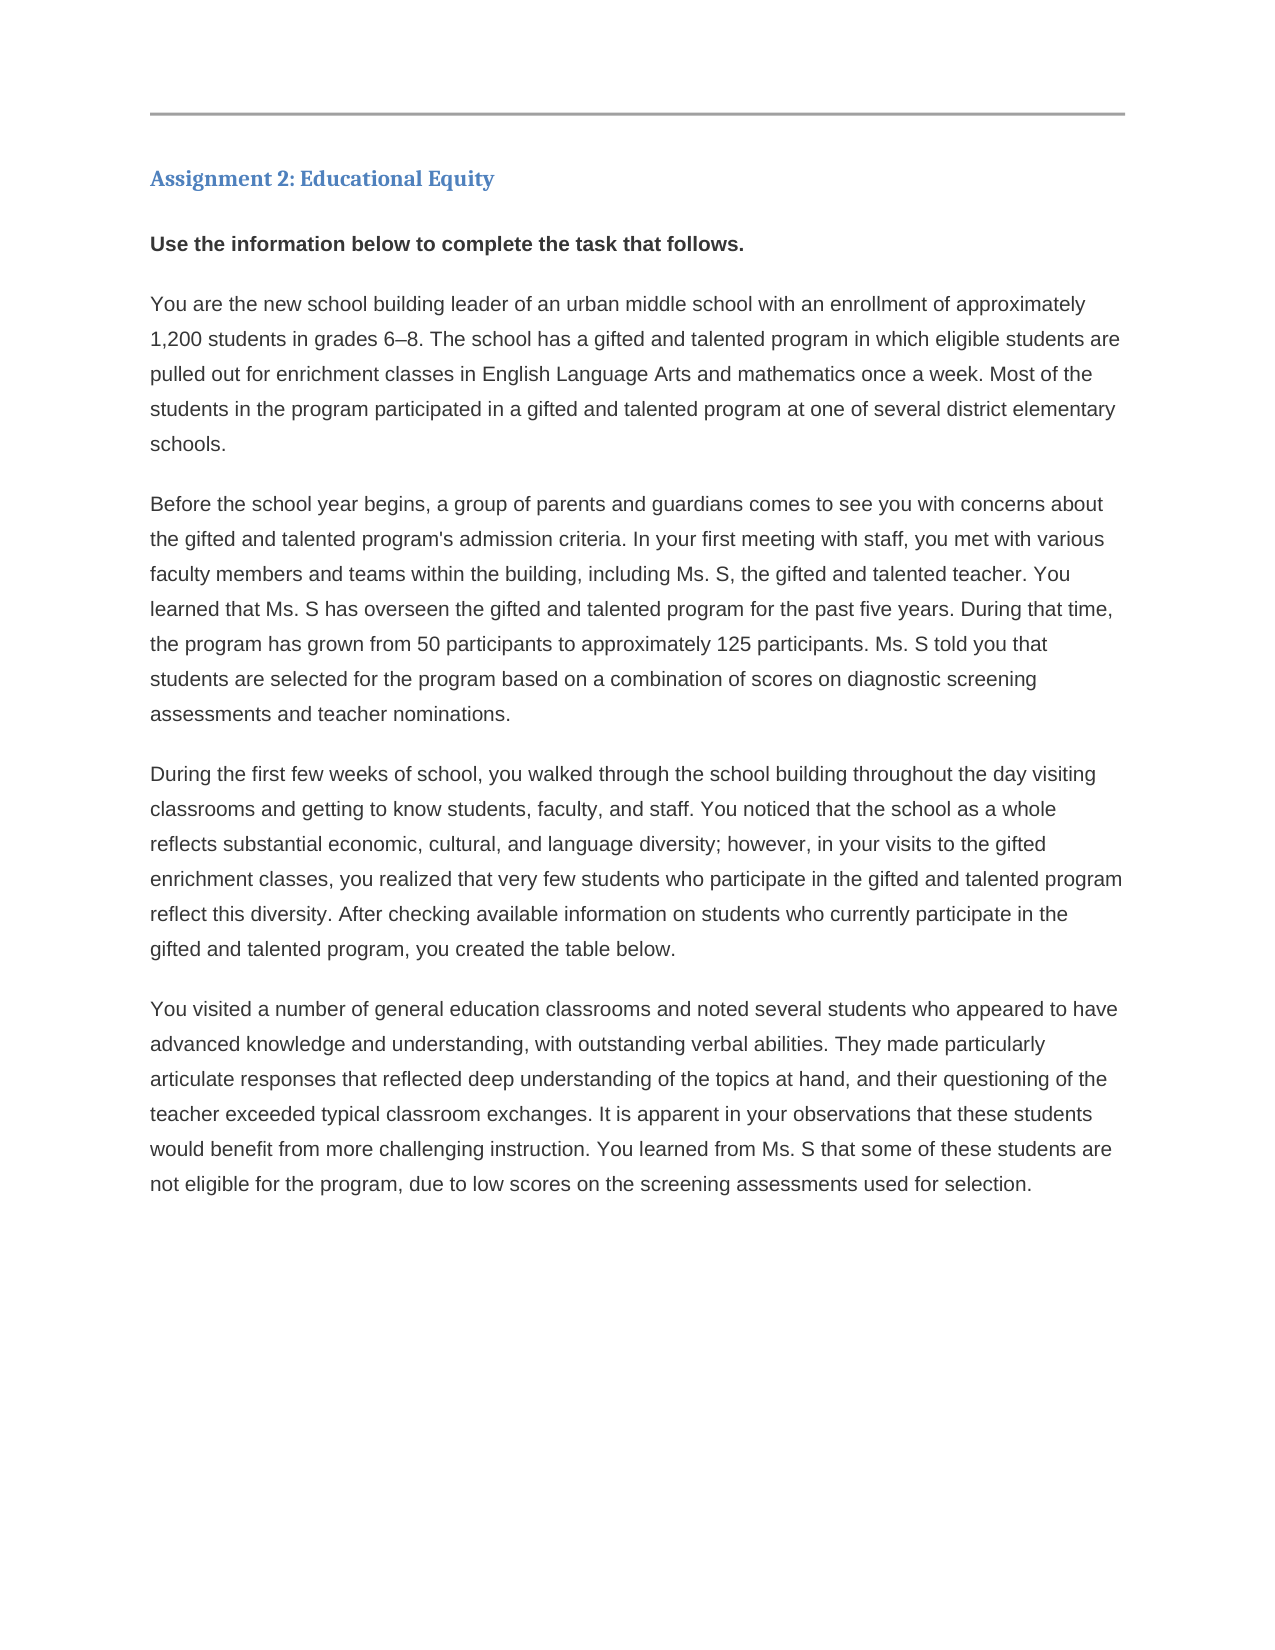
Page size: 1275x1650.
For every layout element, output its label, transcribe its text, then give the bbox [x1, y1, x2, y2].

text You visited a number of general education classrooms and noted several students who appeared to have advanced knowledge and understanding, with outstanding verbal abilities. They made particularly articulate responses that reflected deep understanding of the topics at hand, and their questioning of the teacher exceeded typical classroom exchanges. It is apparent in your observations that these students would benefit from more challenging instruction. You learned from Ms. S that some of these students are not eligible for the program, due to low scores on the screening assessments used for selection. [150, 986, 1125, 1196]
text During the first few weeks of school, you walked through the school building throughout the day visiting classrooms and getting to know students, faculty, and staff. You noticed that the school as a whole reflects substantial economic, cultural, and language diversity; however, in your visits to the gifted enrichment classes, you realized that very few students who participate in the gifted and talented program reflect this diversity. After checking available information on students who currently participate in the gifted and talented program, you created the table below. [150, 751, 1125, 961]
text Before the school year begins, a group of parents and guardians comes to see you with concerns about the gifted and talented program's admission criteria. In your first meeting with staff, you met with various faculty members and teams within the building, including Ms. S, the gifted and talented teacher. You learned that Ms. S has overseen the gifted and talented program for the past five years. During that time, the program has grown from 50 participants to approximately 125 participants. Ms. S told you that students are selected for the program based on a combination of scores on diagnostic screening assessments and teacher nominations. [150, 481, 1125, 726]
text You are the new school building leader of an urban middle school with an enrollment of approximately 1,200 students in grades 6–8. The school has a gifted and talented program in which eligible students are pulled out for enrichment classes in English Language Arts and mathematics once a week. Most of the students in the program participated in a gifted and talented program at one of several district elementary schools. [150, 281, 1125, 456]
text Use the information below to complete the task that follows. [150, 221, 1125, 256]
subtitle Assignment 2: Educational Equity [150, 166, 1125, 192]
